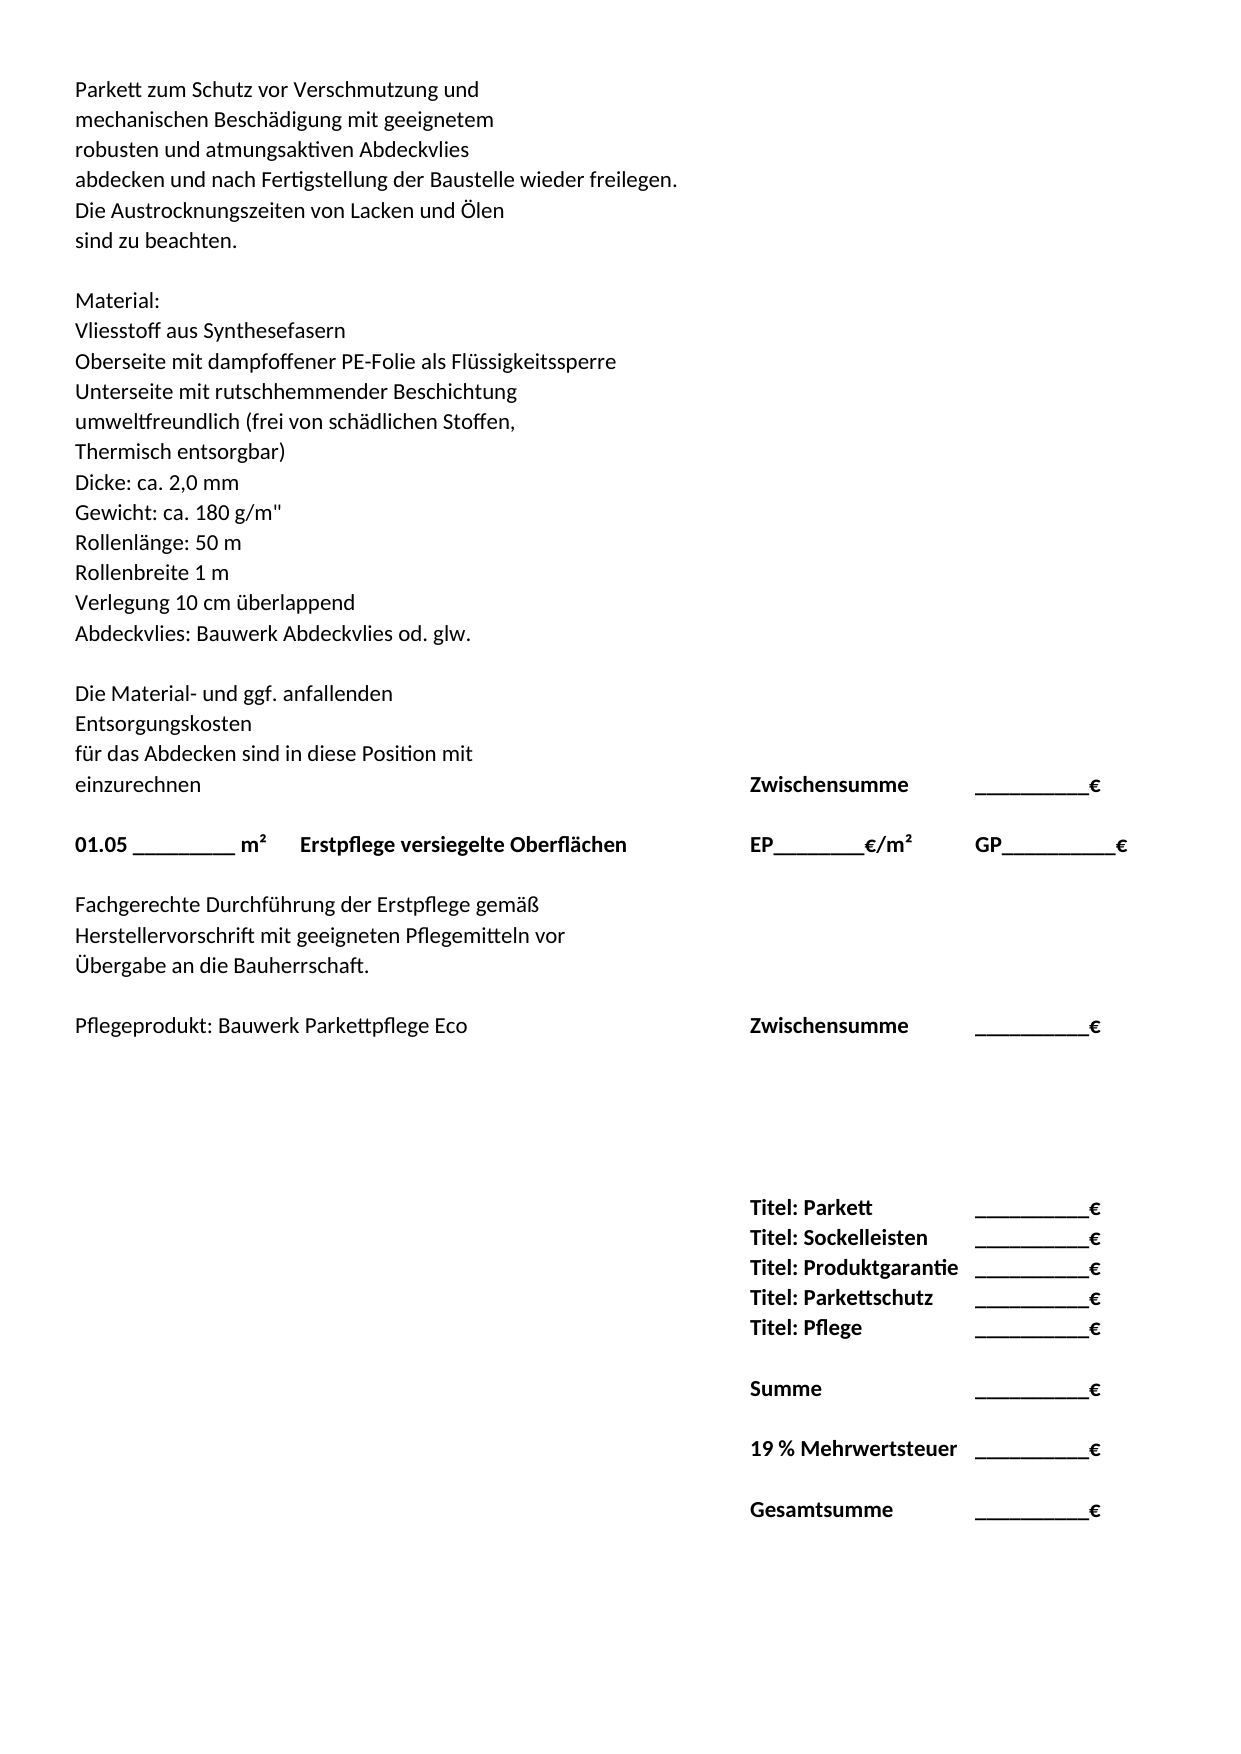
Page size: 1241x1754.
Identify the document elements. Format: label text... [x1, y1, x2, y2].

text Verlegung 10 cm überlappend [75, 588, 1165, 617]
text Rollenbreite 1 m [75, 558, 1165, 586]
text Titel: Parkett __________€ [750, 1193, 1165, 1221]
text Titel: Produktgarantie __________€ [750, 1253, 1165, 1281]
text Oberseite mit dampfoffener PE-Folie als Flüssigkeitssperre [75, 347, 1165, 375]
text Unterseite mit rutschhemmender Beschichtung [75, 377, 1165, 405]
text Material: [75, 286, 1165, 314]
text Thermisch entsorgbar) [75, 437, 1165, 466]
text mechanischen Beschädigung mit geeignetem [75, 105, 1165, 133]
text sind zu beachten. [75, 226, 1165, 254]
text Fachgerechte Durchführung der Erstpflege gemäß [75, 891, 1165, 919]
text Titel: Pflege __________€ [750, 1313, 1165, 1342]
text Summe __________€ [750, 1374, 1165, 1402]
text Gewicht: ca. 180 g/m" [75, 498, 1165, 526]
text 19 % Mehrwertsteuer __________€ [75, 1434, 1165, 1462]
text Herstellervorschrift mit geeigneten Pflegemitteln vor [75, 921, 1165, 949]
text Gesamtsumme __________€ [75, 1495, 1165, 1523]
text 01.05 _________ m² Erstpflege versiegelte Oberflächen EP________€/m² GP__________€ [75, 830, 1165, 858]
text Übergabe an die Bauherrschaft. [75, 951, 1165, 979]
text Titel: Sockelleisten __________€ [750, 1223, 1165, 1251]
text einzurechnen Zwischensumme __________€ [75, 770, 1165, 798]
text Pflegeprodukt: Bauwerk Parkettpflege Eco Zwischensumme __________€ [75, 1011, 1165, 1039]
text Titel: Parkettschutz __________€ [750, 1283, 1165, 1311]
text Rollenlänge: 50 m [75, 528, 1165, 556]
text Abdeckvlies: Bauwerk Abdeckvlies od. glw. [75, 619, 1165, 647]
text Die Austrocknungszeiten von Lacken und Ölen [75, 196, 1165, 224]
text Entsorgungskosten [75, 709, 1165, 737]
text Dicke: ca. 2,0 mm [75, 468, 1165, 496]
text umweltfreundlich (frei von schädlichen Stoffen, [75, 407, 1165, 435]
text Vliesstoff aus Synthesefasern [75, 317, 1165, 345]
text für das Abdecken sind in diese Position mit [75, 739, 1165, 768]
text abdecken und nach Fertigstellung der Baustelle wieder freilegen. [75, 166, 1165, 194]
text robusten und atmungsaktiven Abdeckvlies [75, 135, 1165, 163]
text Die Material- und ggf. anfallenden [75, 679, 1165, 707]
text Parkett zum Schutz vor Verschmutzung und [75, 75, 1165, 103]
